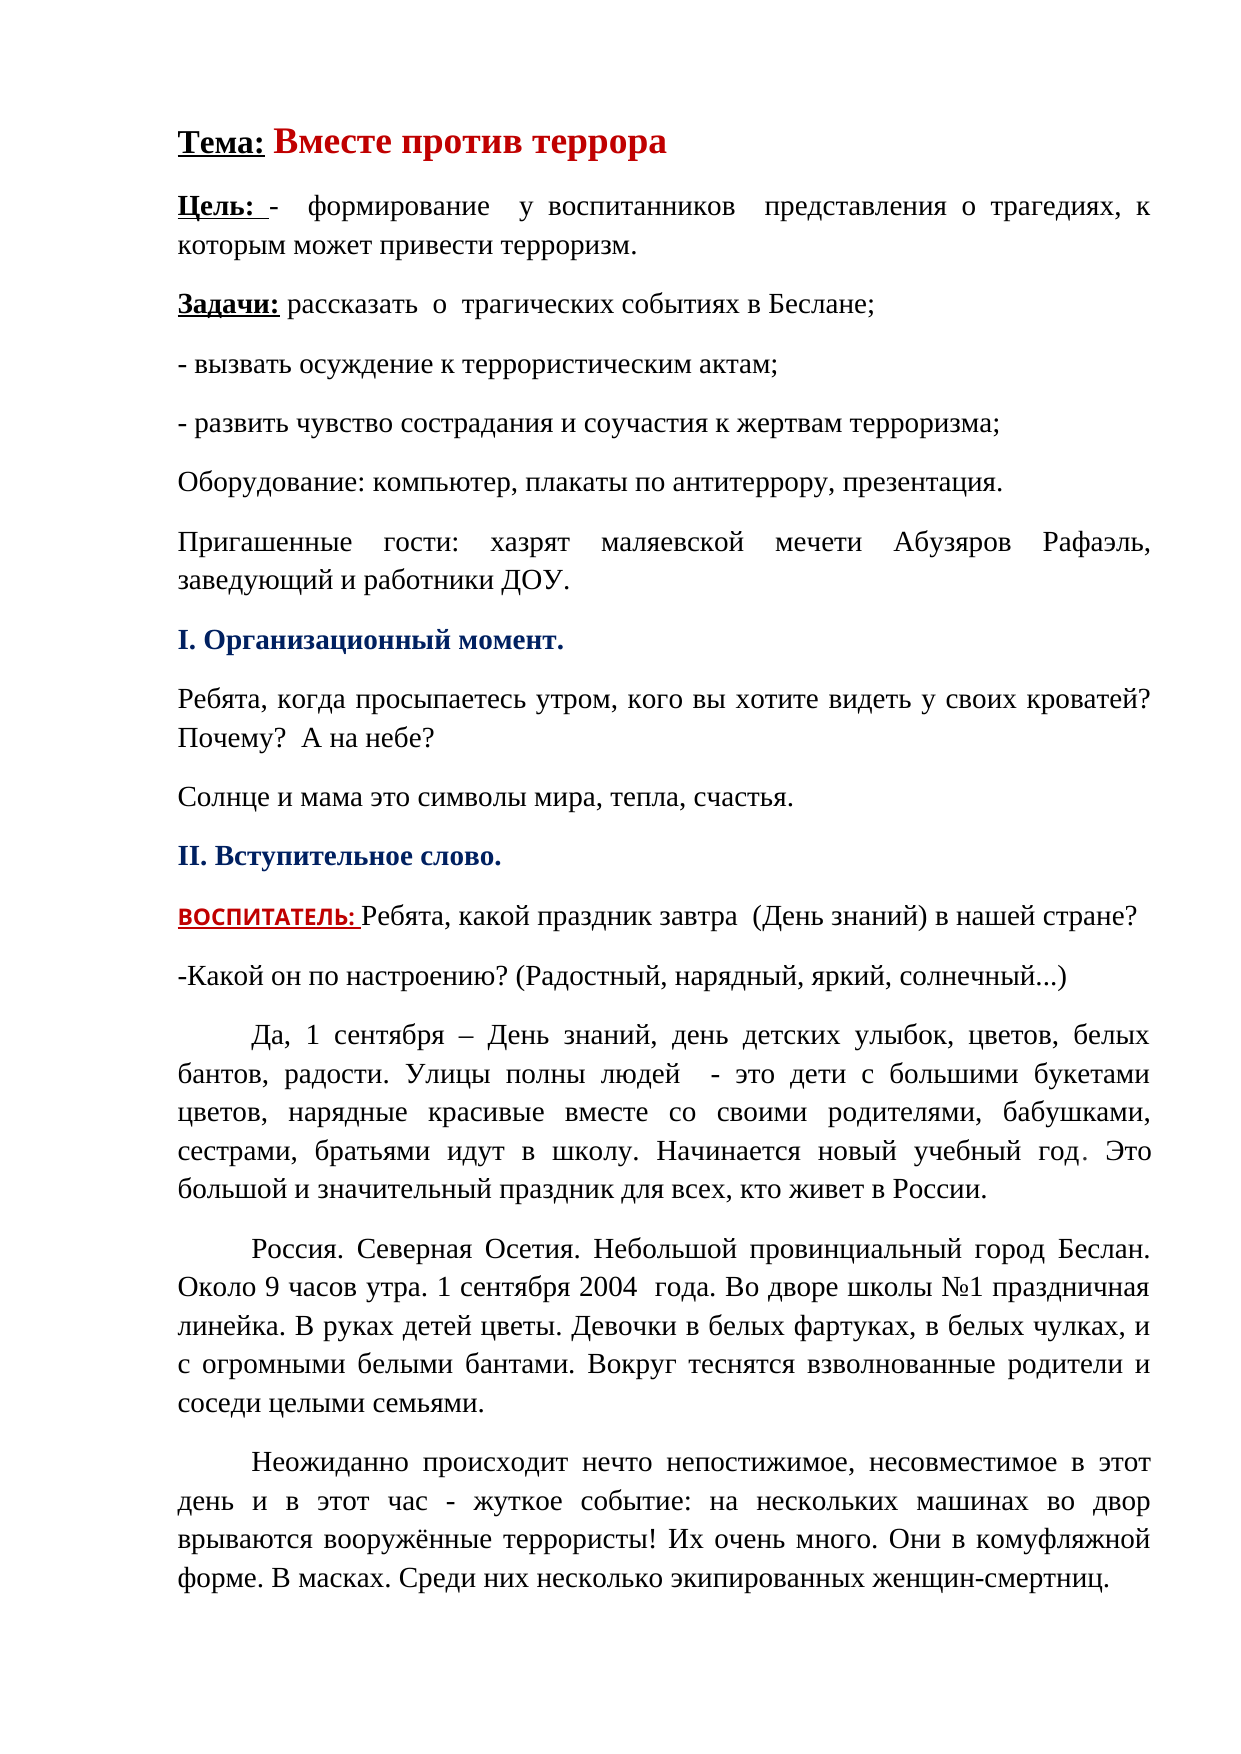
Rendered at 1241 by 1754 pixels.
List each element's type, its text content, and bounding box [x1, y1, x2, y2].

text Неожиданно происходит нечто непостижимое, несовместимое в этот день и в этот час - жуткое событие: на нескольких машинах во двор врываются вооружённые террористы! Их очень много. Они в комуфляжной форме. В масках. Среди них несколько экипированных женщин-смертниц. [177, 1555, 1152, 1593]
text Россия. Северная Осетия. Небольшой провинциальный город Беслан. Около 9 часов утра. 1 сентября 2004 года. Во дворе школы №1 праздничная линейка. В руках детей цветы. Девочки в белых фартуках, в белых чулках, и с огромными белыми бантами. Вокруг теснятся взволнованные родители и соседи целыми семьями. [177, 1380, 1152, 1418]
text ВОСПИТАТЕЛЬ: Ребята, какой праздник завтра (День знаний) в нашей стране? [177, 898, 1152, 932]
text Ребята, когда просыпаетесь утром, кого вы хотите видеть у своих кроватей? Почему? А на небе? [177, 681, 1152, 753]
text Задачи: рассказать о трагических событиях в Беслане; [177, 286, 1152, 320]
text Неожиданно происходит нечто непостижимое, несовместимое в этот день и в этот час - жуткое событие: на нескольких машинах во двор врываются вооружённые террористы! Их очень много. Они в комуфляжной форме. В масках. Среди них несколько экипированных женщин-смертниц. [177, 1444, 1152, 1483]
text I. Организационный момент. [177, 622, 1152, 655]
text Оборудование: компьютер, плакаты по антитеррору, презентация. [177, 464, 1152, 498]
text - развить чувство сострадания и соучастия к жертвам терроризма; [177, 405, 1152, 439]
text II. Вступительное слово. [177, 838, 1152, 872]
text Солнце и мама это символы мира, тепла, счастья. [177, 779, 1152, 813]
text Тема: Вместе против террора [177, 118, 1152, 161]
text Пригашенные гости: хазрят маляевской мечети Абузяров Рафаэль, заведующий и работники ДОУ. [177, 524, 1152, 596]
text Да, 1 сентября – День знаний, день детских улыбок, цветов, белых бантов, радости. Улицы полны людей - это дети с большими букетами цветов, нарядные красивые вместе со своими родителями, бабушками, сестрами, братьями идут в школу. Начинается новый учебный год. Это большой и значительный праздник для всех, кто живет в России. [177, 1017, 1152, 1205]
text Россия. Северная Осетия. Небольшой провинциальный город Беслан. Около 9 часов утра. 1 сентября 2004 года. Во дворе школы №1 праздничная линейка. В руках детей цветы. Девочки в белых фартуках, в белых чулках, и с огромными белыми бантами. Вокруг теснятся взволнованные родители и соседи целыми семьями. [177, 1231, 1152, 1269]
text Цель: - формирование у воспитанников представления о трагедиях, к которым может привести терроризм. [177, 188, 1152, 261]
text -Какой он по настроению? (Радостный, нарядный, яркий, солнечный...) [177, 958, 1152, 991]
text - вызвать осуждение к террористическим актам; [177, 346, 1152, 379]
